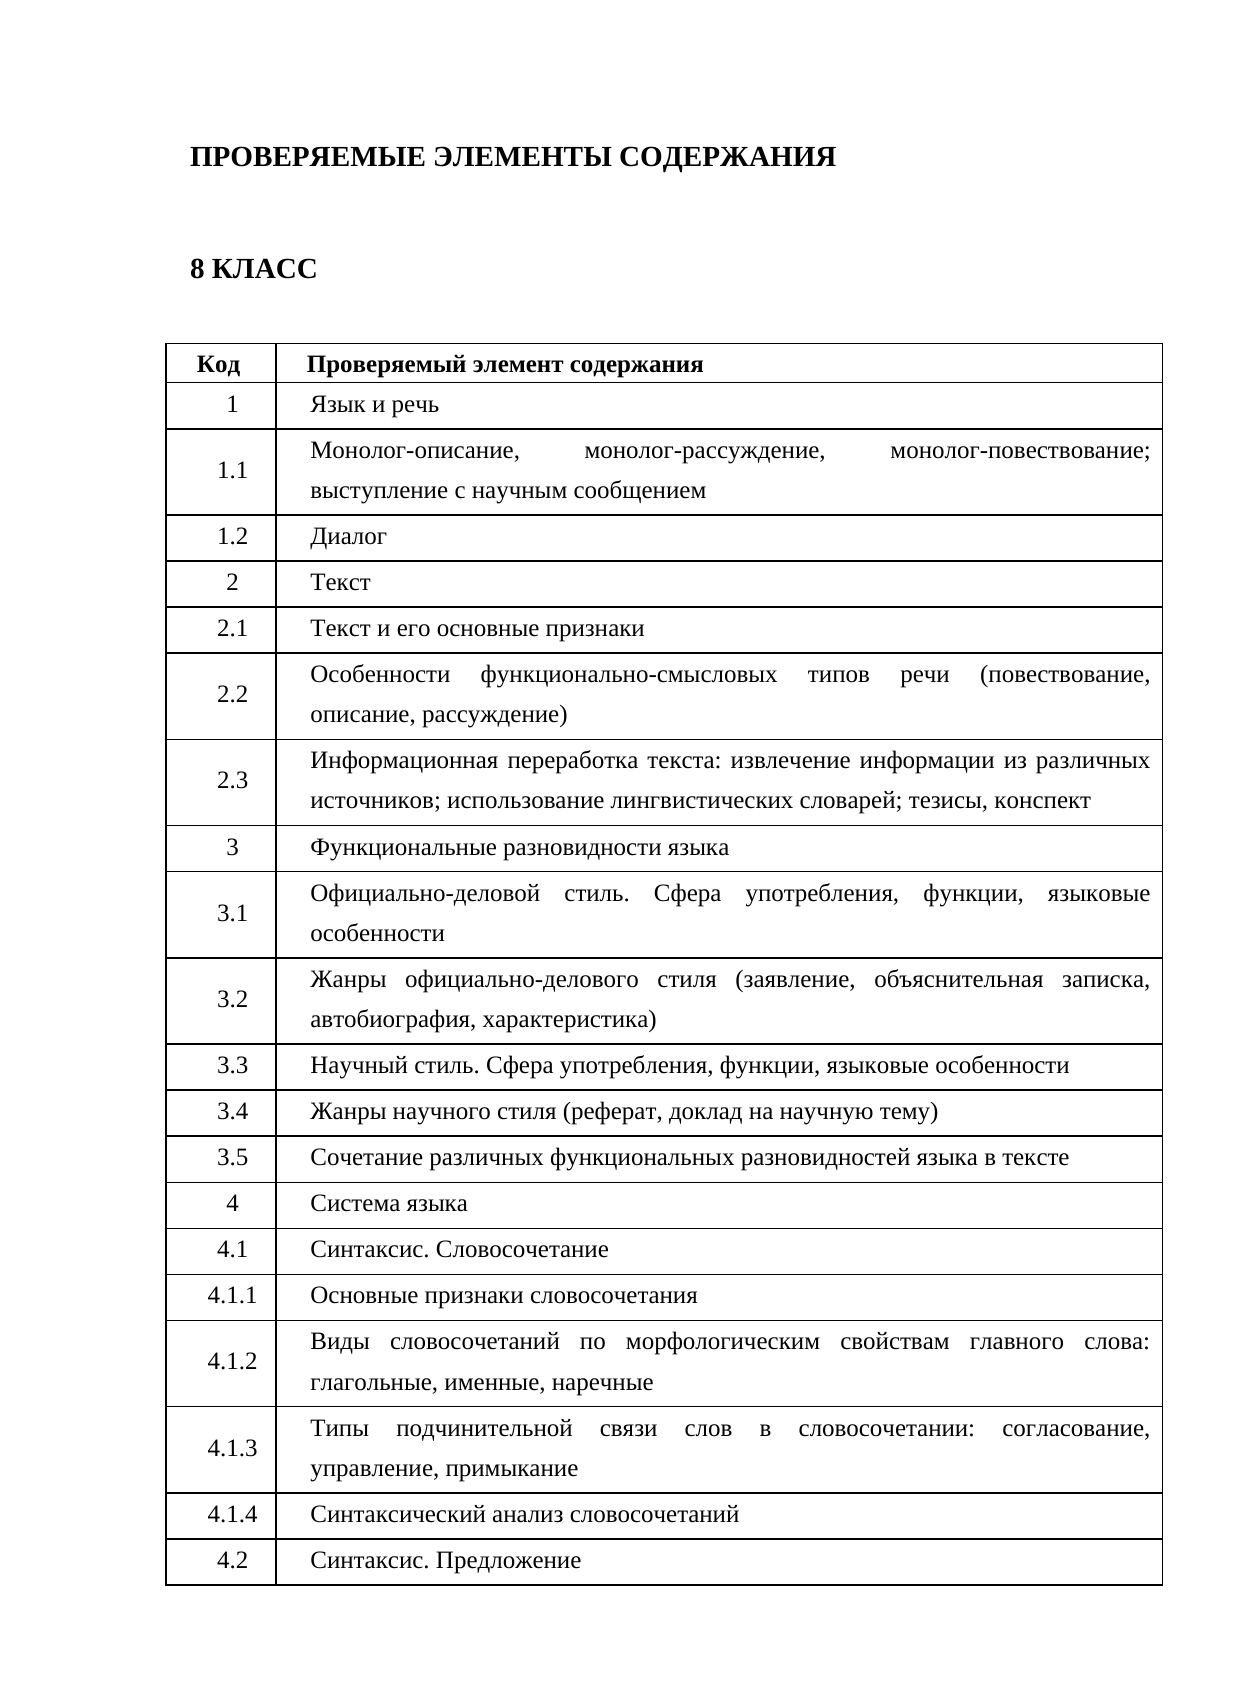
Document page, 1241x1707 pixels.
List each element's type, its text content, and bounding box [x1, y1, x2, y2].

table_cell 3.5 [167, 1137, 275, 1181]
table_cell 2.1 [167, 608, 275, 652]
table_cell Особенности функционально-смысловых типов речи (повествование, описание, рассуждение) [277, 654, 1162, 738]
table_cell Официально-деловой стиль. Сфера употребления, функции, языковые особенности [277, 872, 1162, 957]
table_cell Синтаксис. Словосочетание [277, 1229, 1162, 1273]
table_cell Жанры научного стиля (реферат, доклад на научную тему) [277, 1091, 1162, 1135]
table_cell Текст и его основные признаки [277, 608, 1162, 652]
table_cell 3.4 [167, 1091, 275, 1135]
table_cell Типы подчинительной связи слов в словосочетании: согласование, управление, примыкание [277, 1407, 1162, 1492]
table_cell Виды словосочетаний по морфологическим свойствам главного слова: глагольные, именные, наречные [277, 1321, 1162, 1406]
table_cell Функциональные разновидности языка [277, 826, 1162, 871]
text ПРОВЕРЯЕМЫЕ ЭЛЕМЕНТЫ СОДЕРЖАНИЯ [190, 139, 1152, 172]
table_cell 2 [167, 562, 275, 606]
table_cell Монолог-описание, монолог-рассуждение, монолог-повествование; выступление с научным сообщением [277, 430, 1162, 514]
table_cell Информационная переработка текста: извлечение информации из различных источников; использование лингвистических словарей; тезисы, конспект [277, 740, 1162, 825]
table_cell 3.3 [167, 1045, 275, 1089]
table_cell 4.1.2 [167, 1321, 275, 1406]
table_cell 2.3 [167, 740, 275, 825]
table_cell 1 [167, 383, 275, 428]
table_cell Язык и речь [277, 383, 1162, 428]
table_header Код [167, 344, 275, 382]
table_cell 4.1.4 [167, 1494, 275, 1538]
table_cell Жанры официально-делового стиля (заявление, объяснительная записка, автобиография, характеристика) [277, 959, 1162, 1043]
table_cell 3 [167, 826, 275, 871]
table_cell 4.1.3 [167, 1407, 275, 1492]
table_cell 1.2 [167, 516, 275, 560]
table_header Проверяемый элемент содержания [277, 344, 1162, 382]
table_cell 3.2 [167, 959, 275, 1043]
table_cell Синтаксис. Предложение [277, 1540, 1162, 1584]
table_cell 4.1.1 [167, 1275, 275, 1319]
table_cell Система языка [277, 1183, 1162, 1227]
table_cell Сочетание различных функциональных разновидностей языка в тексте [277, 1137, 1162, 1181]
table_cell Синтаксический анализ словосочетаний [277, 1494, 1162, 1538]
table_cell Текст [277, 562, 1162, 606]
table_cell 4.1 [167, 1229, 275, 1273]
table_cell Диалог [277, 516, 1162, 560]
text 8 КЛАСС [190, 251, 1152, 284]
table_cell 4.2 [167, 1540, 275, 1584]
table_cell 2.2 [167, 654, 275, 738]
table_cell 1.1 [167, 430, 275, 514]
table_cell Научный стиль. Сфера употребления, функции, языковые особенности [277, 1045, 1162, 1089]
table_cell 3.1 [167, 872, 275, 957]
table_cell 4 [167, 1183, 275, 1227]
table_cell Основные признаки словосочетания [277, 1275, 1162, 1319]
